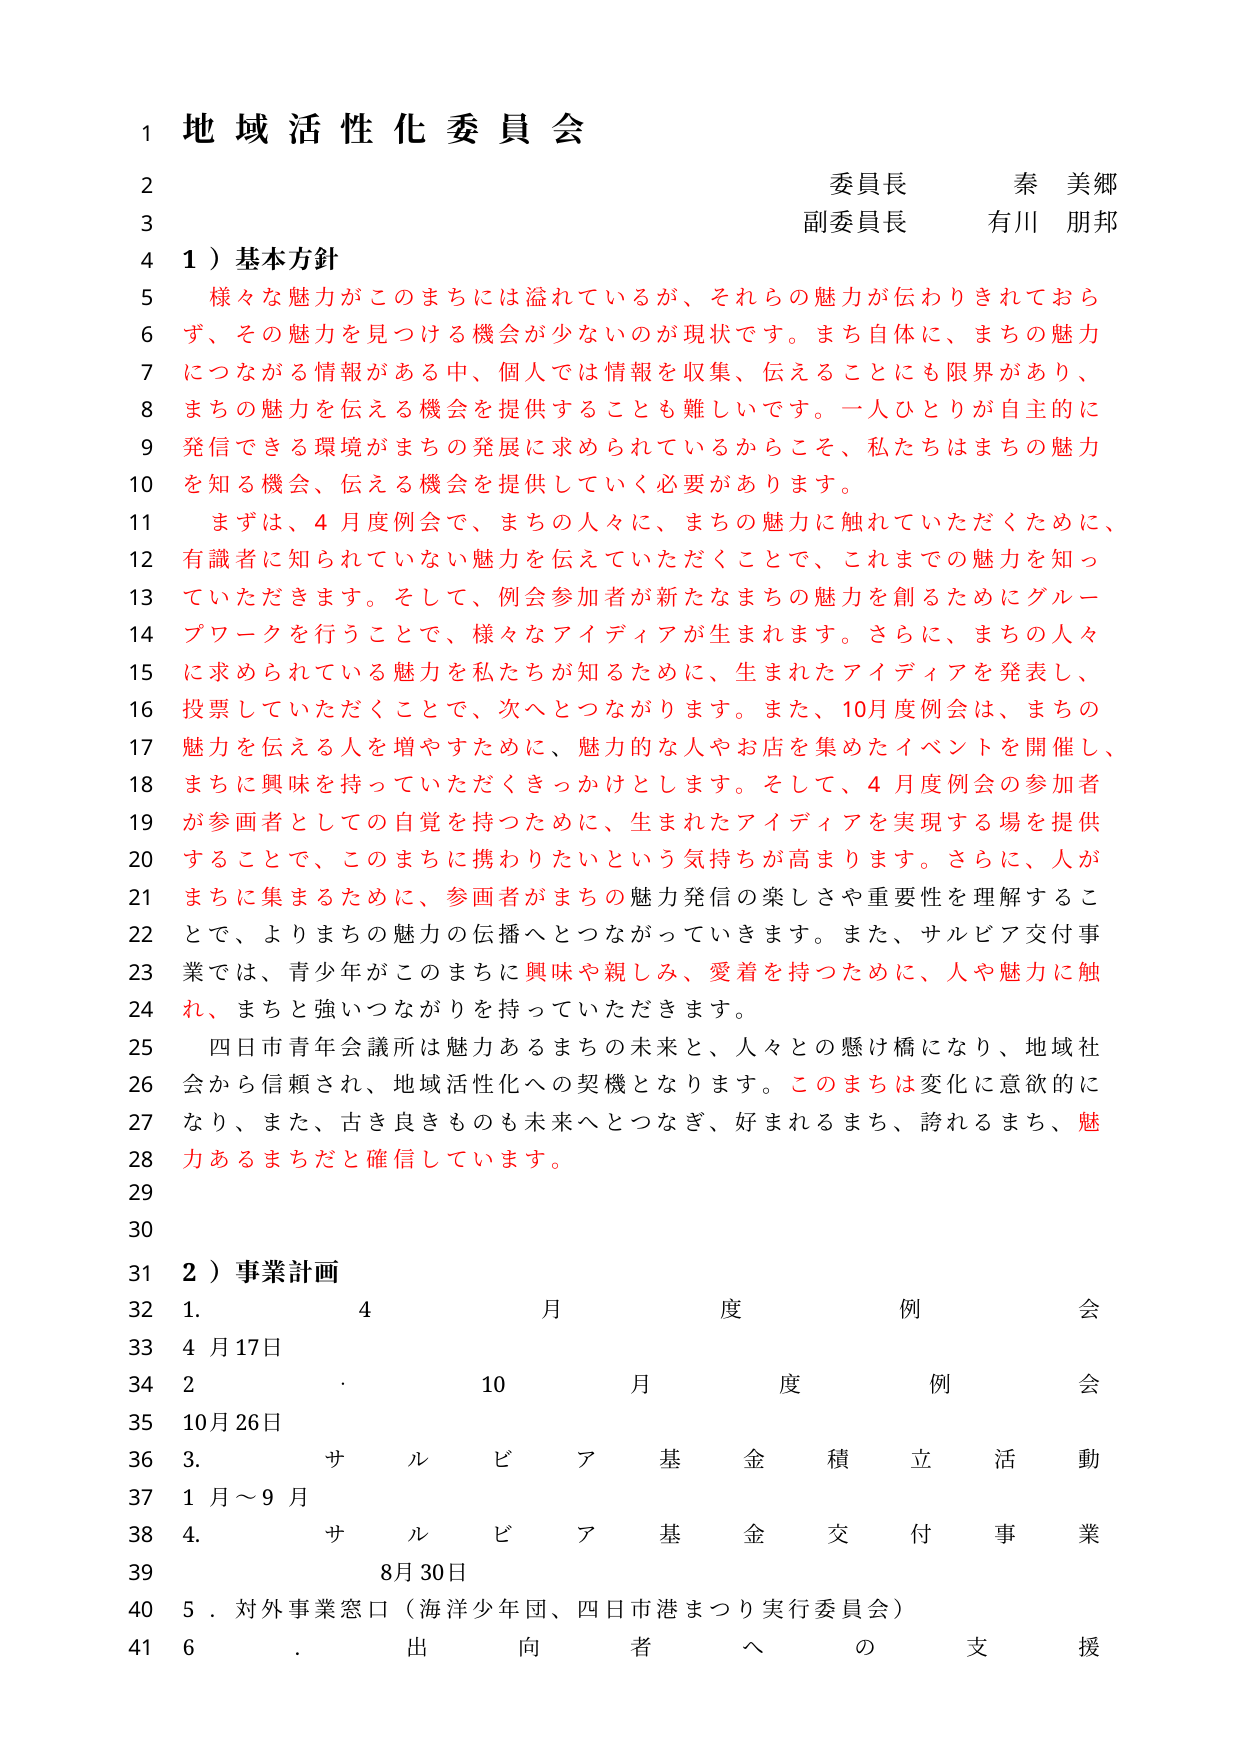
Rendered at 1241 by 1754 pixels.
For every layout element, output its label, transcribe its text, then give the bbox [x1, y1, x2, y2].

text 2．10月度例会 10月26日 [182, 1364, 1105, 1439]
text 1. 4月度例会 4月17日 [182, 1289, 1105, 1364]
text 3. サルビア基金積立活動 1月～9月 [182, 1439, 1105, 1514]
text 副委員長 有川 朋邦 [182, 202, 1119, 239]
text 様々な魅力がこのまちには溢れているが、それらの魅力が伝わりきれておらず、その魅力を見つける機会が少ないのが現状です。まち自体に、まちの魅力につながる情報がある中、個人では情報を収集、伝えることにも限界があり、まちの魅力を伝える機会を提供することも難しいです。一人ひとりが自主的に発信できる環境がまちの発展に求められているからこそ、私たちはまちの魅力を知る機会、伝える機会を提供していく必要があります。 [182, 277, 1105, 502]
text 2）事業計画 [182, 1252, 1119, 1289]
text 4. サルビア基金交付事業 8月30日 [182, 1514, 1105, 1589]
text 1）基本方針 [182, 239, 1119, 277]
text 6．出向者への支援 通年 [182, 1627, 1105, 1664]
text 委員長 秦 美郷 [182, 164, 1119, 202]
text 5．対外事業窓口（海洋少年団、四日市港まつり実行委員会） [182, 1589, 1105, 1627]
text 四日市青年会議所は魅力あるまちの未来と、人々との懸け橋になり、地域社会から信頼され、地域活性化への契機となります。このまちは変化に意欲的になり、また、古き良きものも未来へとつなぎ、好まれるまち、誇れるまち、魅力あるまちだと確信しています。 [182, 1027, 1105, 1177]
text まずは、4月度例会で、まちの人々に、まちの魅力に触れていただくために、有識者に知られていない魅力を伝えていただくことで、これまでの魅力を知っていただきます。そして、例会参加者が新たなまちの魅力を創るためにグループワークを行うことで、様々なアイディアが生まれます。さらに、まちの人々に求められている魅力を私たちが知るために、生まれたアイディアを発表し、投票していただくことで、次へとつながります。また、10月度例会は、まちの魅力を伝える人を増やすために、魅力的な人やお店を集めたイベントを開催し、まちに興味を持っていただくきっかけとします。そして、4月度例会の参加者が参画者としての自覚を持つために、生まれたアイディアを実現する場を提供することで、このまちに携わりたいという気持ちが高まります。さらに、人がまちに集まるために、参画者がまちの魅力発信の楽しさや重要性を理解することで、よりまちの魅力の伝播へとつながっていきます。また、サルビア交付事業では、青少年がこのまちに興味や親しみ、愛着を持つために、人や魅力に触れ、まちと強いつながりを持っていただきます。 [182, 502, 1105, 1027]
text 地域活性化委員会 [182, 89, 1119, 164]
